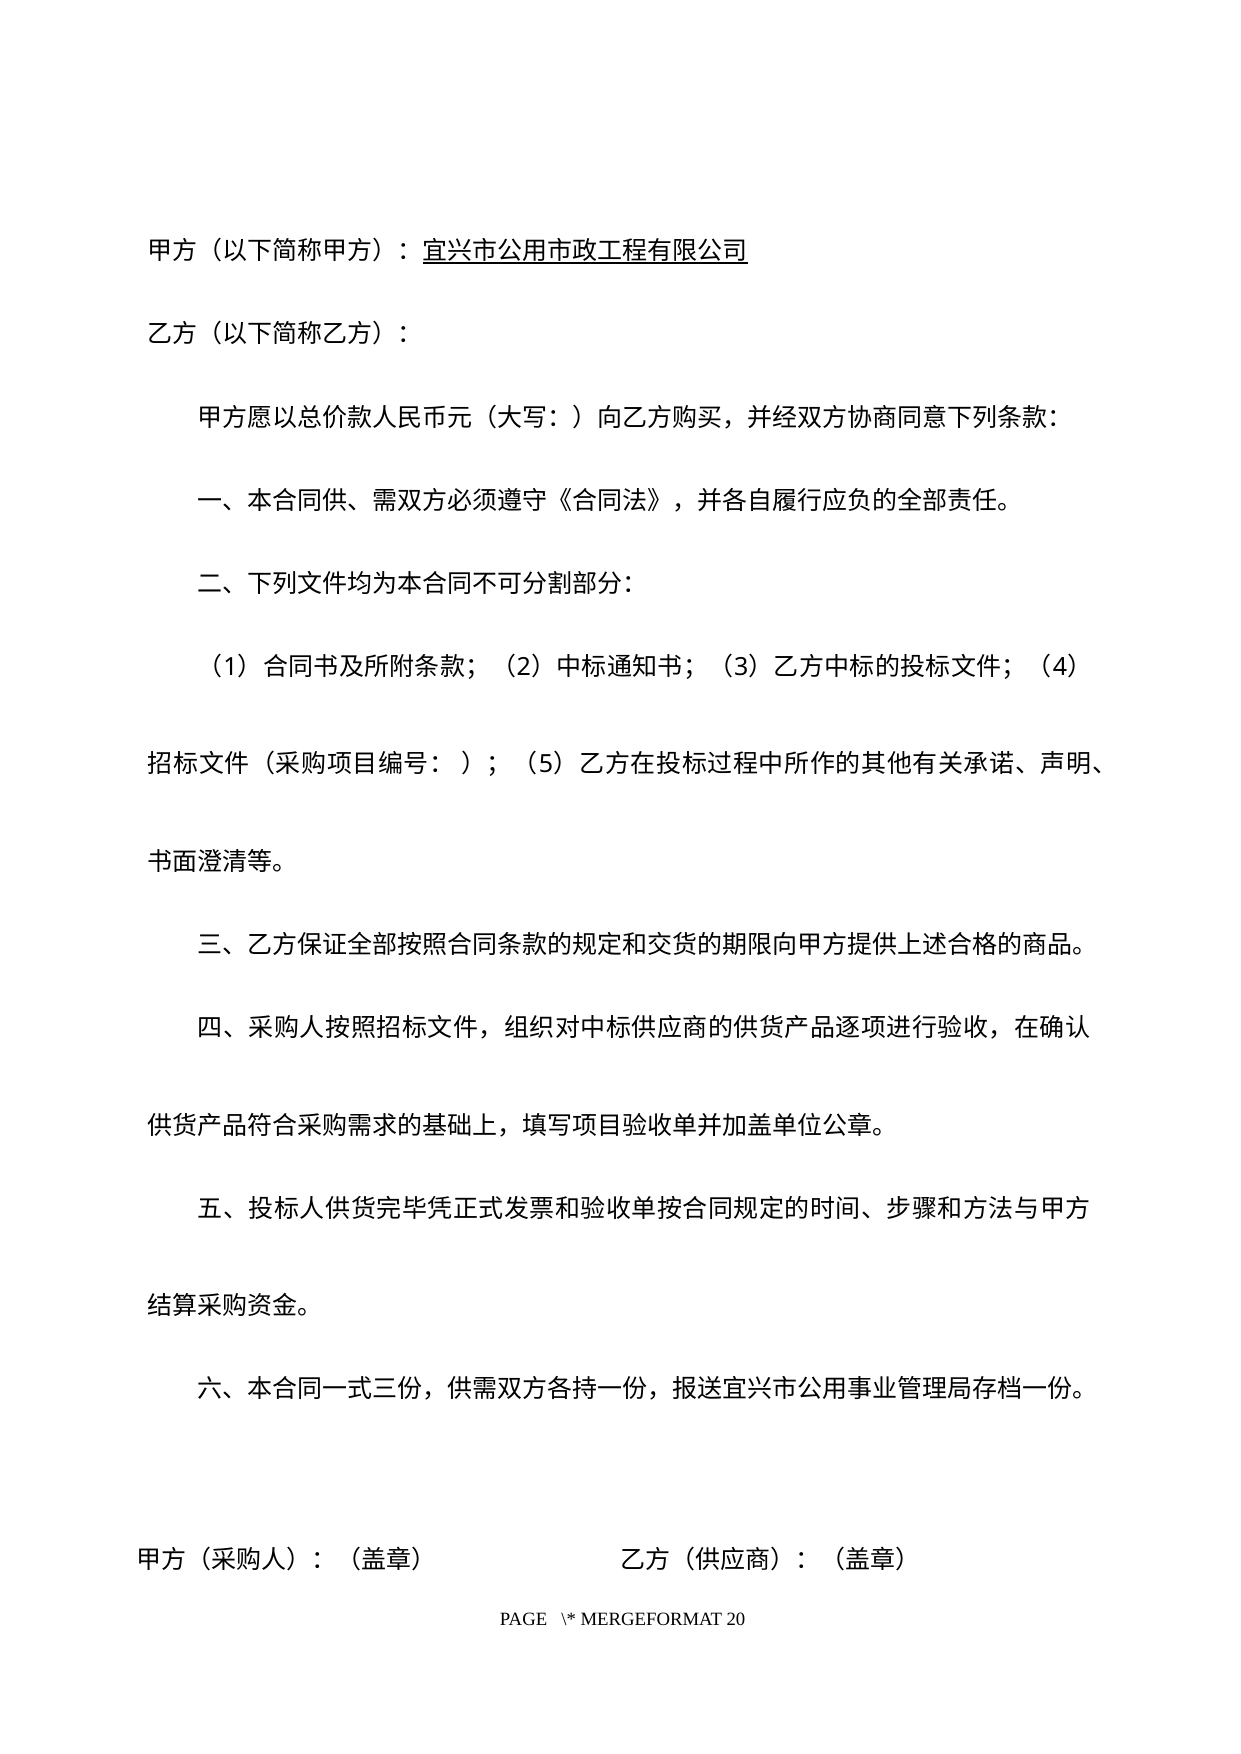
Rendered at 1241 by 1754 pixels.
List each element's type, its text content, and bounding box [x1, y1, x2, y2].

text 三、乙方保证全部按照合同条款的规定和交货的期限向甲方提供上述合格的商品。 [148, 910, 1092, 975]
table_header 乙方（供应商）：（盖章） [620, 1525, 1104, 1590]
text 甲方愿以总价款人民币元（大写：）向乙方购买，并经双方协商同意下列条款： [148, 383, 1092, 448]
text 二、下列文件均为本合同不可分割部分： [148, 549, 1092, 614]
table_header 甲方（采购人）：（盖章） [136, 1525, 620, 1590]
text 四、采购人按照招标文件，组织对中标供应商的供货产品逐项进行验收，在确认供货产品符合采购需求的基础上，填写项目验收单并加盖单位公章。 [148, 993, 1092, 1156]
text 甲方（以下简称甲方）：宜兴市公用市政工程有限公司 [148, 216, 1092, 281]
text 六、本合同一式三份，供需双方各持一份，报送宜兴市公用事业管理局存档一份。 [148, 1354, 1092, 1419]
text （1）合同书及所附条款；（2）中标通知书；（3）乙方中标的投标文件；（4）招标文件（采购项目编号： ）；（5）乙方在投标过程中所作的其他有关承诺、声明、书面澄清等。 [148, 632, 1092, 892]
text 乙方（以下简称乙方）： [148, 299, 1092, 364]
text 五、投标人供货完毕凭正式发票和验收单按合同规定的时间、步骤和方法与甲方结算采购资金。 [148, 1174, 1092, 1336]
text 一、本合同供、需双方必须遵守《合同法》，并各自履行应负的全部责任。 [148, 466, 1092, 531]
